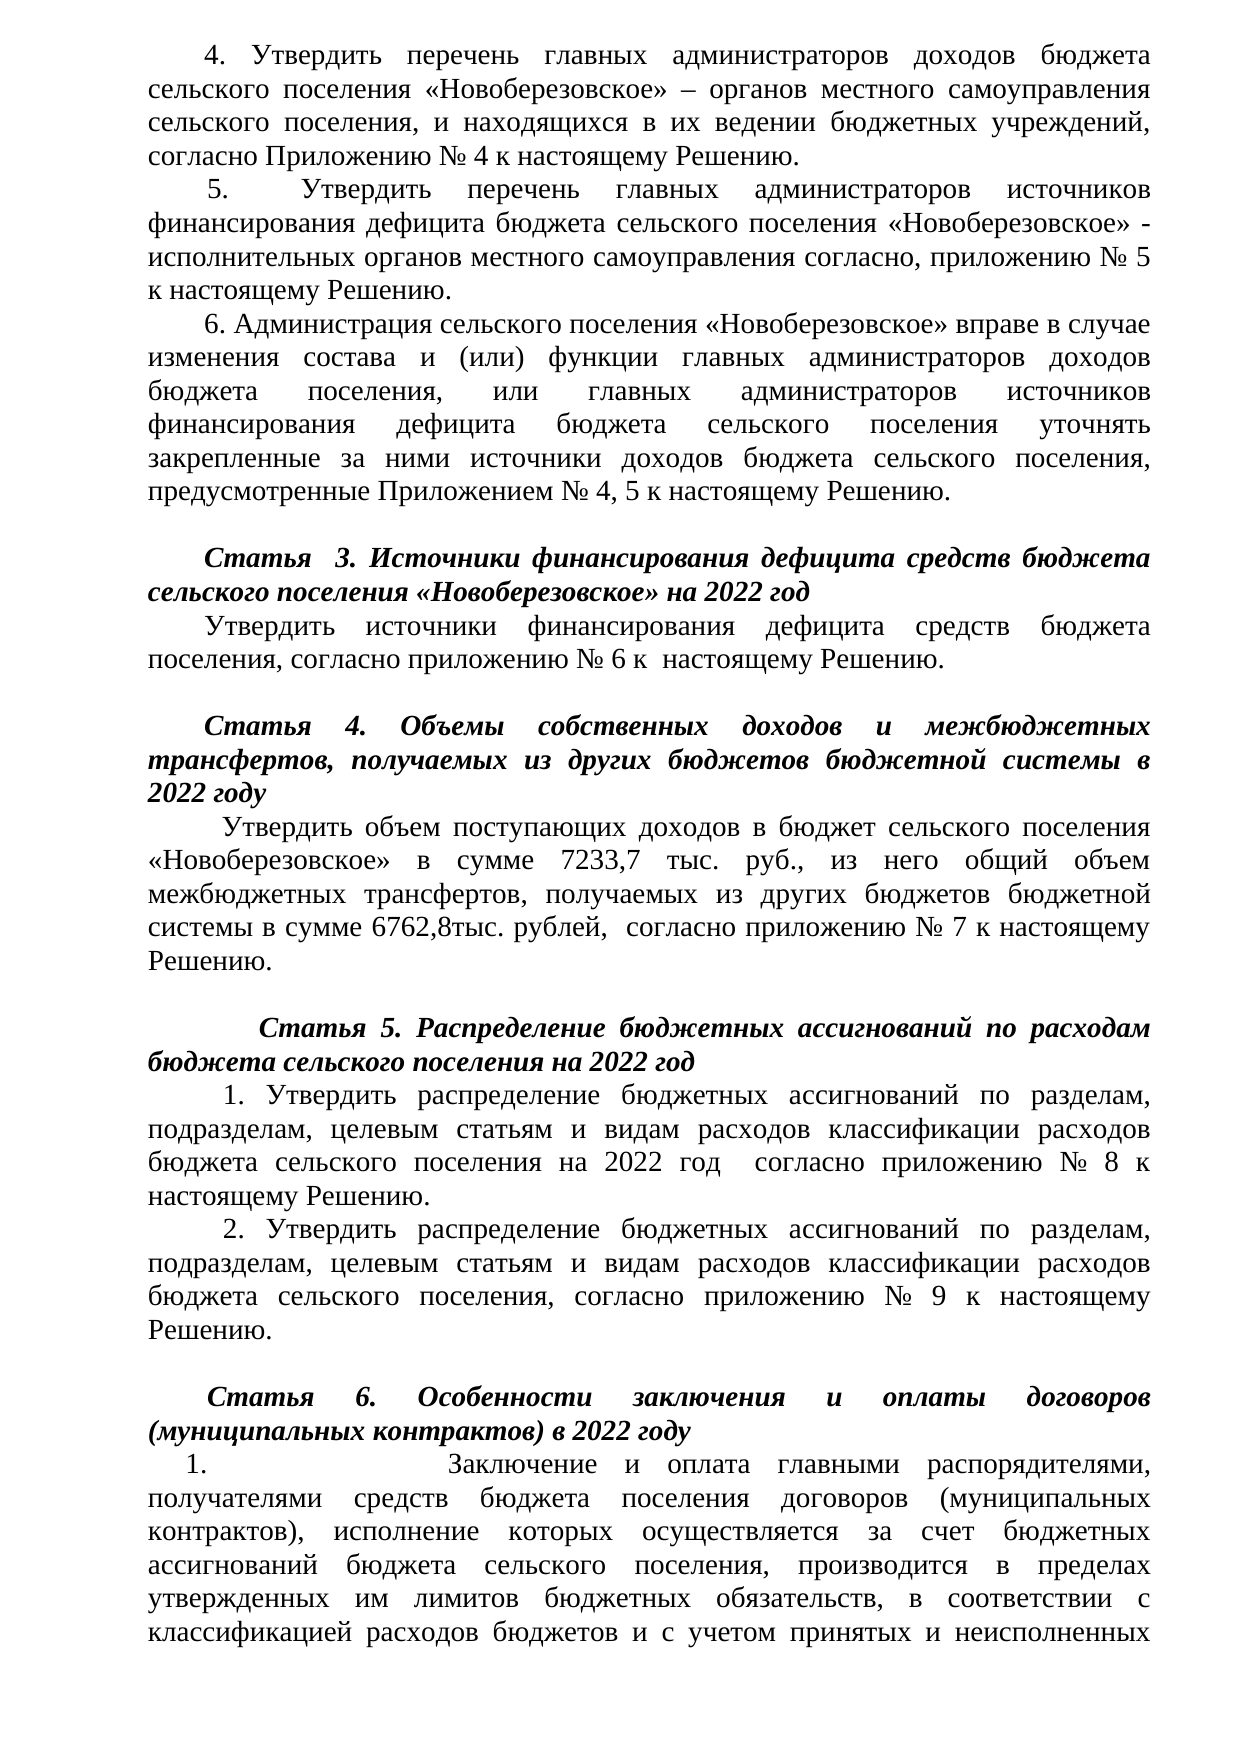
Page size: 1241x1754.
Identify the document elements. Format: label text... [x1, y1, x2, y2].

text Статья 4. Объемы собственных доходов и межбюджетных трансфертов, получаемых из других бюджетов бюджетной системы в 2022 году [148, 708, 1152, 809]
text 2. Утвердить распределение бюджетных ассигнований по разделам, подразделам, целевым статьям и видам расходов классификации расходов бюджета сельского поселения, согласно приложению № 9 к настоящему Решению. [148, 1211, 1152, 1346]
text 6. Администрация сельского поселения «Новоберезовское» вправе в случае изменения состава и (или) функции главных администраторов доходов бюджета поселения, или главных администраторов источников финансирования дефицита бюджета сельского поселения уточнять закрепленные за ними источники доходов бюджета сельского поселения, предусмотренные Приложением № 4, 5 к настоящему Решению. [148, 306, 1152, 507]
text 1. Утвердить распределение бюджетных ассигнований по разделам, подразделам, целевым статьям и видам расходов классификации расходов бюджета сельского поселения на 2022 год согласно приложению № 8 к настоящему Решению. [148, 1077, 1152, 1211]
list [148, 1446, 1152, 1647]
text Утвердить источники финансирования дефицита средств бюджета поселения, согласно приложению № 6 к настоящему Решению. [148, 608, 1152, 675]
text 5. Утвердить перечень главных администраторов источников финансирования дефицита бюджета сельского поселения «Новоберезовское» - исполнительных органов местного самоуправления согласно, приложению № 5 к настоящему Решению. [148, 172, 1152, 306]
text 4. Утвердить перечень главных администраторов доходов бюджета сельского поселения «Новоберезовское» – органов местного самоуправления сельского поселения, и находящихся в их ведении бюджетных учреждений, согласно Приложению № 4 к настоящему Решению. [148, 37, 1152, 172]
text Статья 6. Особенности заключения и оплаты договоров (муниципальных контрактов) в 2022 году [148, 1379, 1152, 1446]
text Утвердить объем поступающих доходов в бюджет сельского поселения «Новоберезовское» в сумме 7233,7 тыс. руб., из него общий объем межбюджетных трансфертов, получаемых из других бюджетов бюджетной системы в сумме 6762,8тыс. рублей, согласно приложению № 7 к настоящему Решению. [148, 809, 1152, 977]
text Статья 5. Распределение бюджетных ассигнований по расходам бюджета сельского поселения на 2022 год [148, 1010, 1152, 1077]
text Статья 3. Источники финансирования дефицита средств бюджета сельского поселения «Новоберезовское» на 2022 год [148, 541, 1152, 608]
